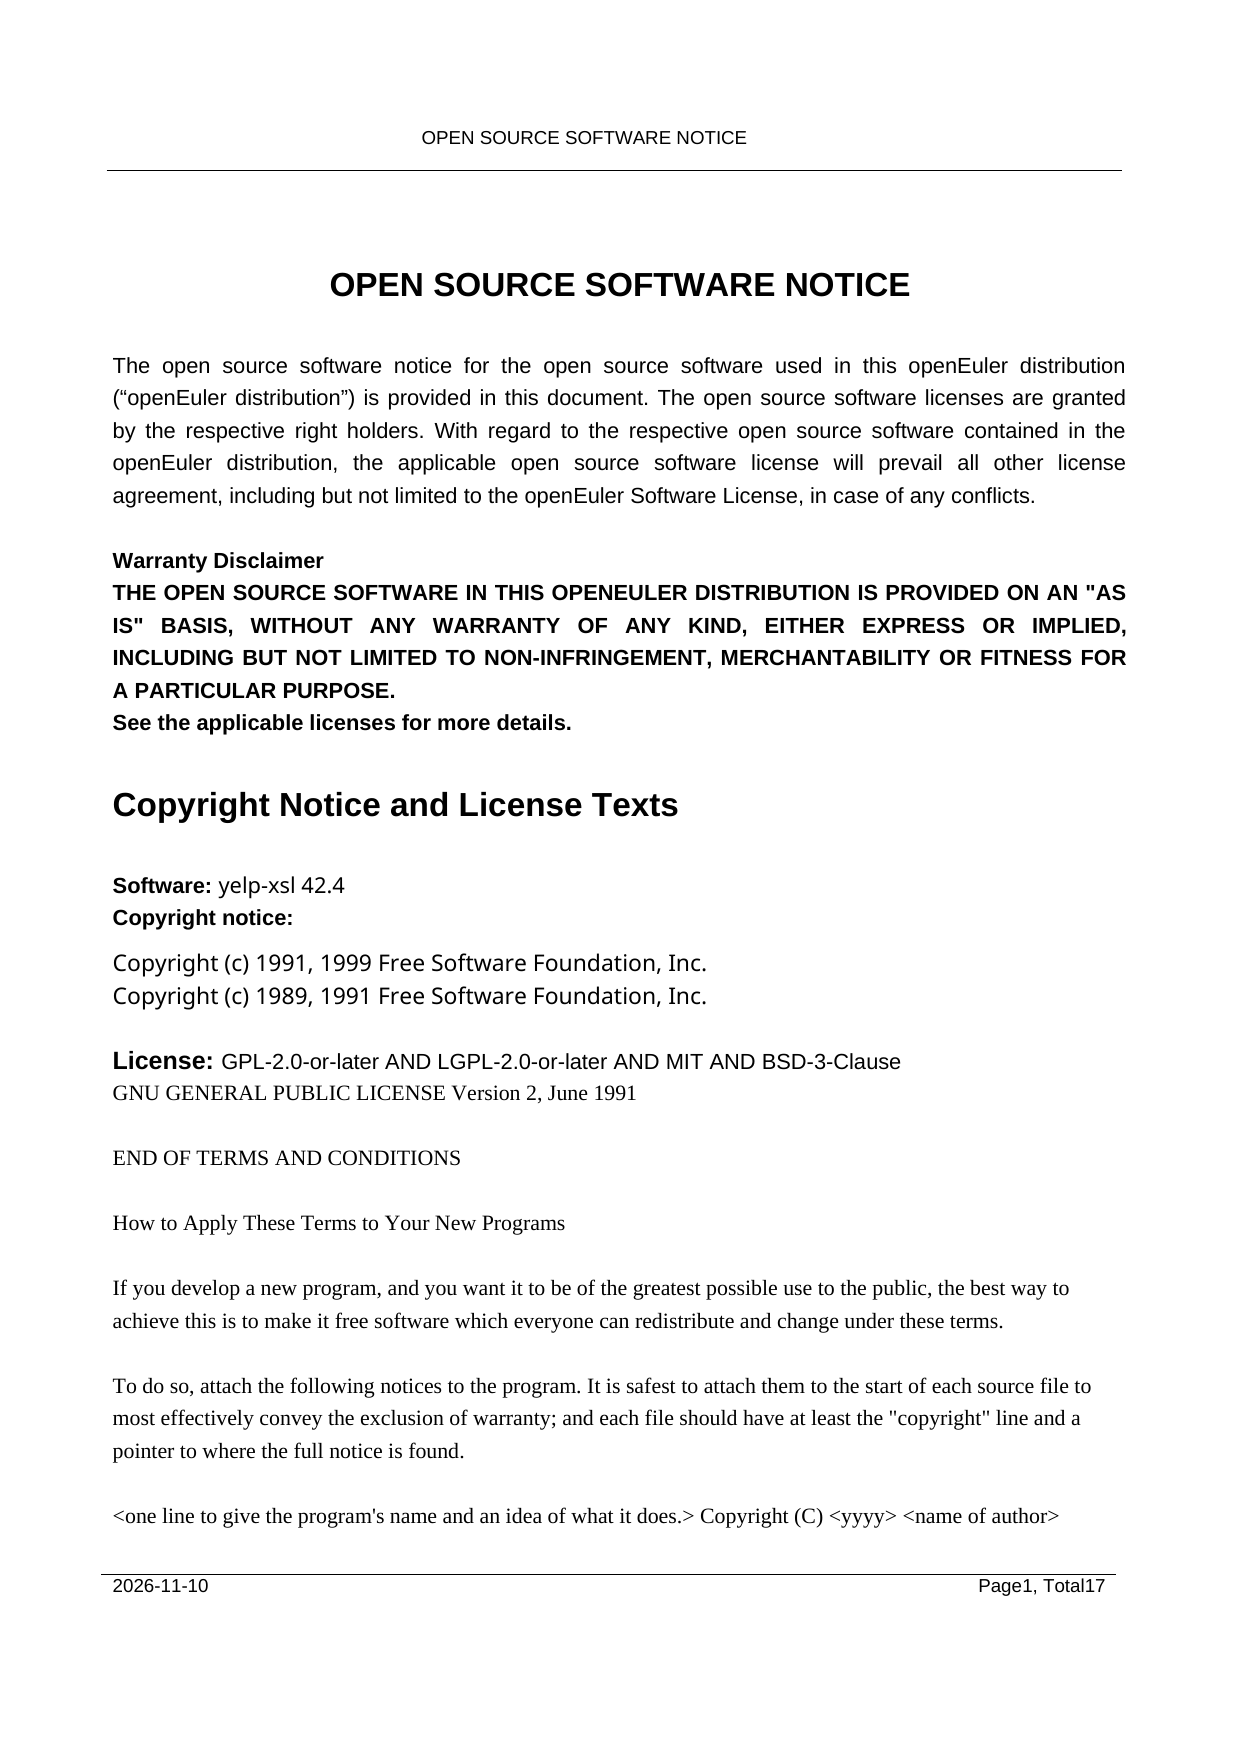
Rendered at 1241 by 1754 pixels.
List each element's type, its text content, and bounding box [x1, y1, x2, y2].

title Software: yelp-xsl 42.4 [112, 869, 1128, 901]
text OPEN SOURCE SOFTWARE NOTICE [112, 251, 1128, 316]
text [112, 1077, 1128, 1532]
text License: GPL-2.0-or-later AND LGPL-2.0-or-later AND MIT AND BSD-3-Clause [112, 1044, 1128, 1077]
text Copyright notice: [112, 901, 1128, 934]
text Copyright (c) 1991, 1999 Free Software Foundation, Inc. Copyright (c) 1989, 1991 Free Software Foundation, Inc. [112, 947, 1128, 1044]
text THE OPEN SOURCE SOFTWARE IN THIS OPENEULER DISTRIBUTION IS PROVIDED ON AN "AS IS" BASIS, WITHOUT ANY WARRANTY OF ANY KIND, EITHER EXPRESS OR IMPLIED, INCLUDING BUT NOT LIMITED TO NON-INFRINGEMENT, MERCHANTABILITY OR FITNESS FOR A PARTICULAR PURPOSE. See the applicable licenses for more details. [112, 576, 1128, 739]
text Warranty Disclaimer [112, 544, 1128, 576]
text The open source software notice for the open source software used in this openEuler distribution (“openEuler distribution”) is provided in this document. The open source software licenses are granted by the respective right holders. With regard to the respective open source software contained in the openEuler distribution, the applicable open source software license will prevail all other license agreement, including but not limited to the openEuler Software License, in case of any conflicts. [112, 349, 1128, 511]
text Copyright Notice and License Texts [112, 771, 1128, 836]
